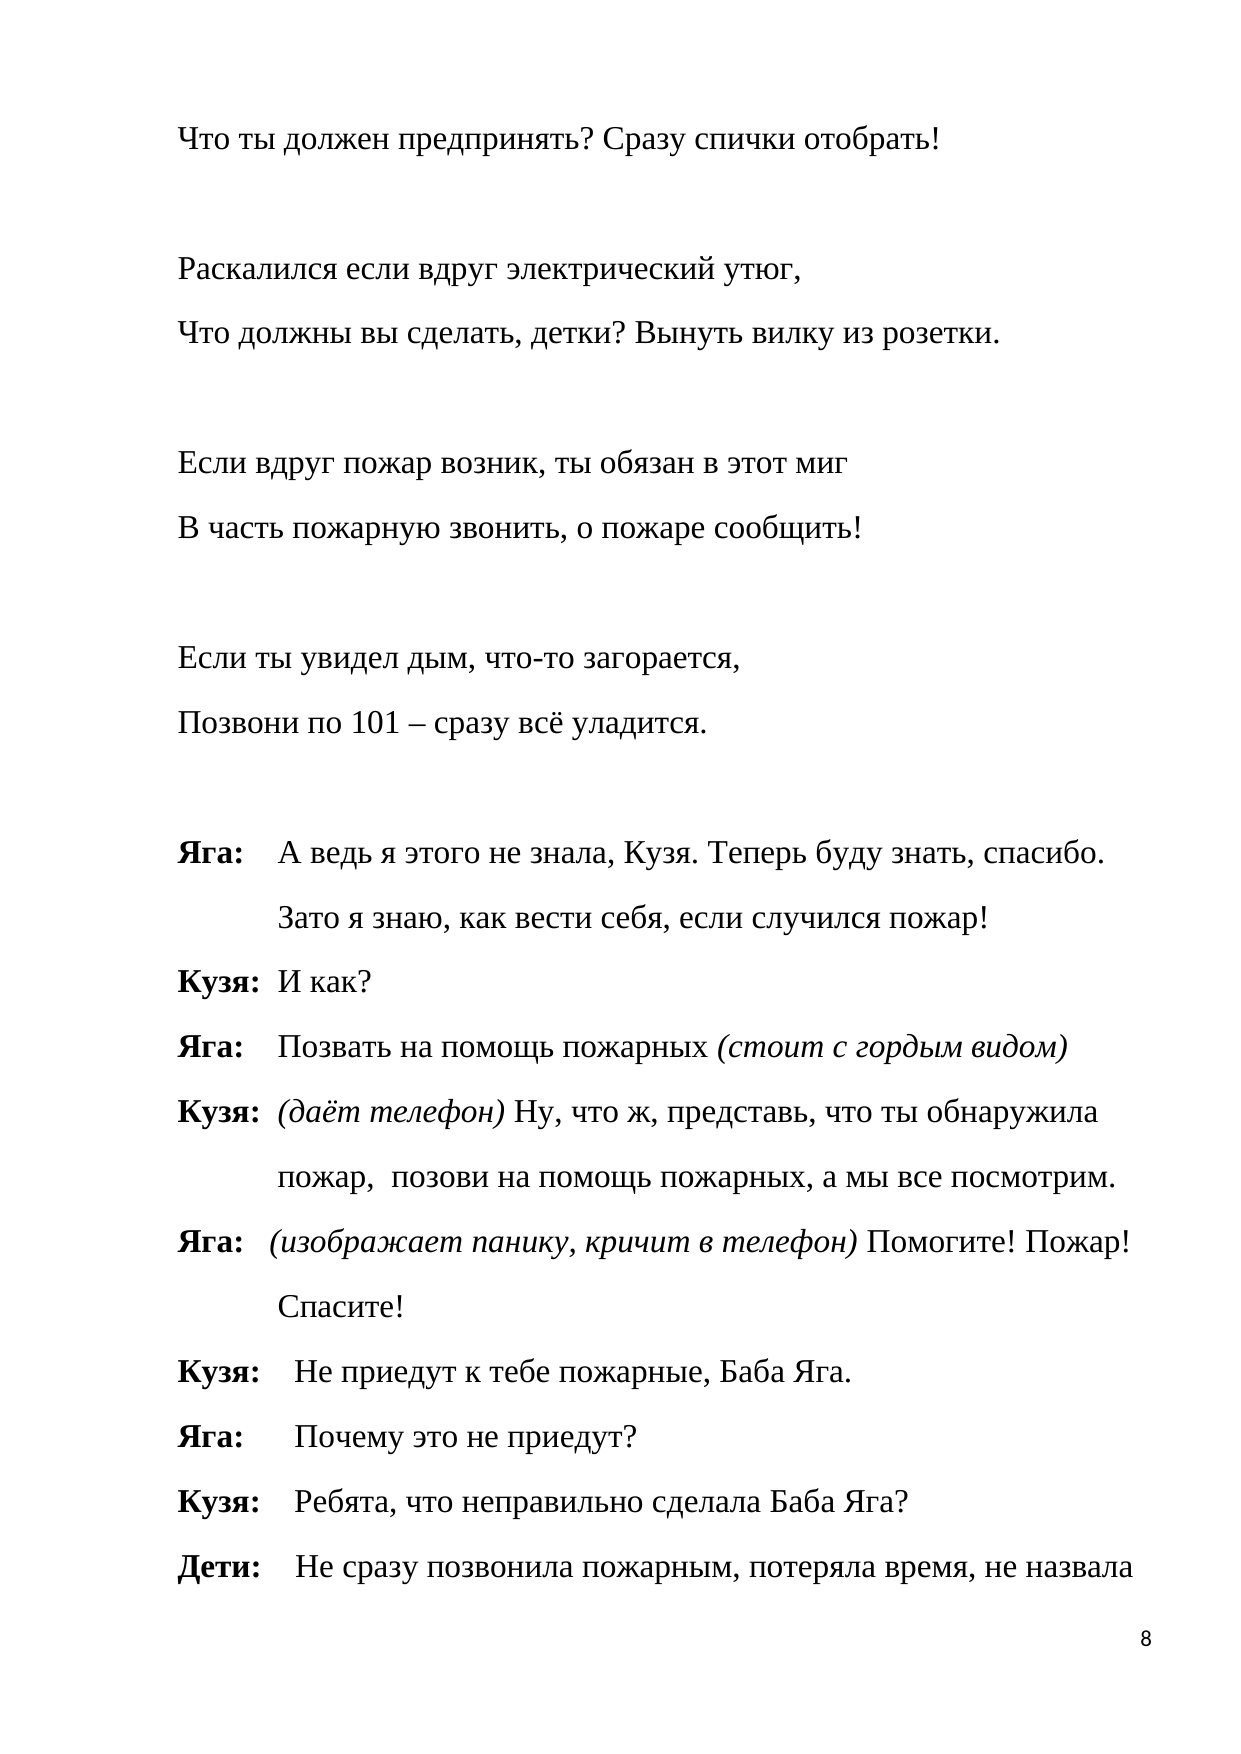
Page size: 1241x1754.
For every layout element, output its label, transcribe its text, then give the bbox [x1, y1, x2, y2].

text Если вдруг пожар возник, ты обязан в этот миг [177, 443, 1152, 481]
text Яга: (изображает панику, кричит в телефон) Помогите! Пожар! [177, 1221, 1152, 1260]
text Яга: Почему это не приедут? [177, 1416, 1152, 1454]
text пожар, позови на помощь пожарных, а мы все посмотрим. [177, 1156, 1152, 1195]
text Яга: А ведь я этого не знала, Кузя. Теперь буду знать, спасибо. [177, 832, 1152, 870]
text Яга: Позвать на помощь пожарных (стоит с гордым видом) [177, 1027, 1152, 1065]
text Раскалился если вдруг электрический утюг, [177, 248, 1152, 286]
text Если ты увидел дым, что-то загорается, [177, 637, 1152, 676]
text Что ты должен предпринять? Сразу спички отобрать! [177, 118, 1152, 156]
text Кузя: (даёт телефон) Ну, что ж, представь, что ты обнаружила [177, 1092, 1152, 1130]
text Кузя: Не приедут к тебе пожарные, Баба Яга. [177, 1351, 1152, 1389]
text Зато я знаю, как вести себя, если случился пожар! [177, 897, 1152, 935]
text В часть пожарную звонить, о пожаре сообщить! [177, 507, 1152, 546]
text Дети: Не сразу позвонила пожарным, потеряла время, не назвала [177, 1546, 1152, 1584]
text Кузя: Ребята, что неправильно сделала Баба Яга? [177, 1481, 1152, 1519]
text Спасите! [177, 1286, 1152, 1324]
text Кузя: И как? [177, 962, 1152, 1000]
text Позвони по 101 – сразу всё уладится. [177, 702, 1152, 741]
text Что должны вы сделать, детки? Вынуть вилку из розетки. [177, 313, 1152, 351]
